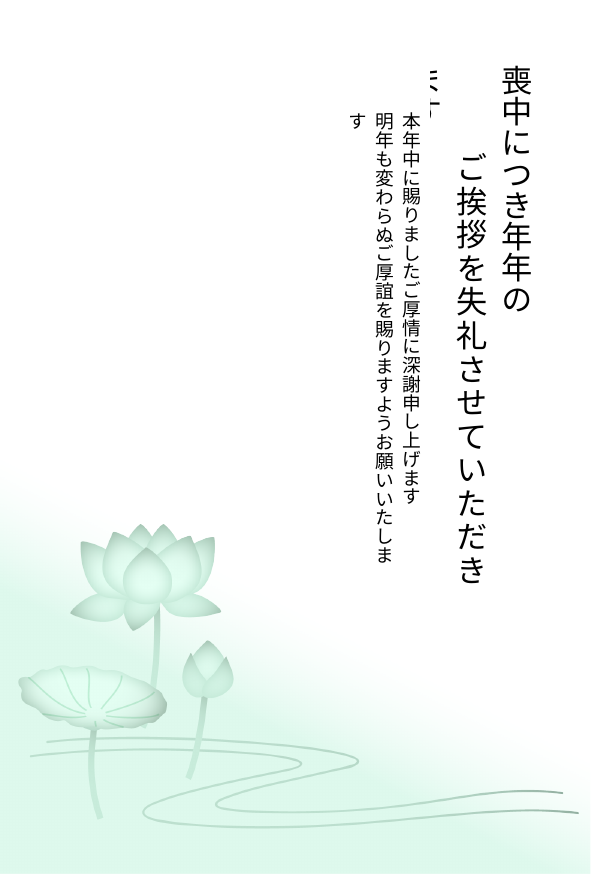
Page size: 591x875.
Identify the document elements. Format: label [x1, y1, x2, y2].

picture [0, 441, 591, 874]
